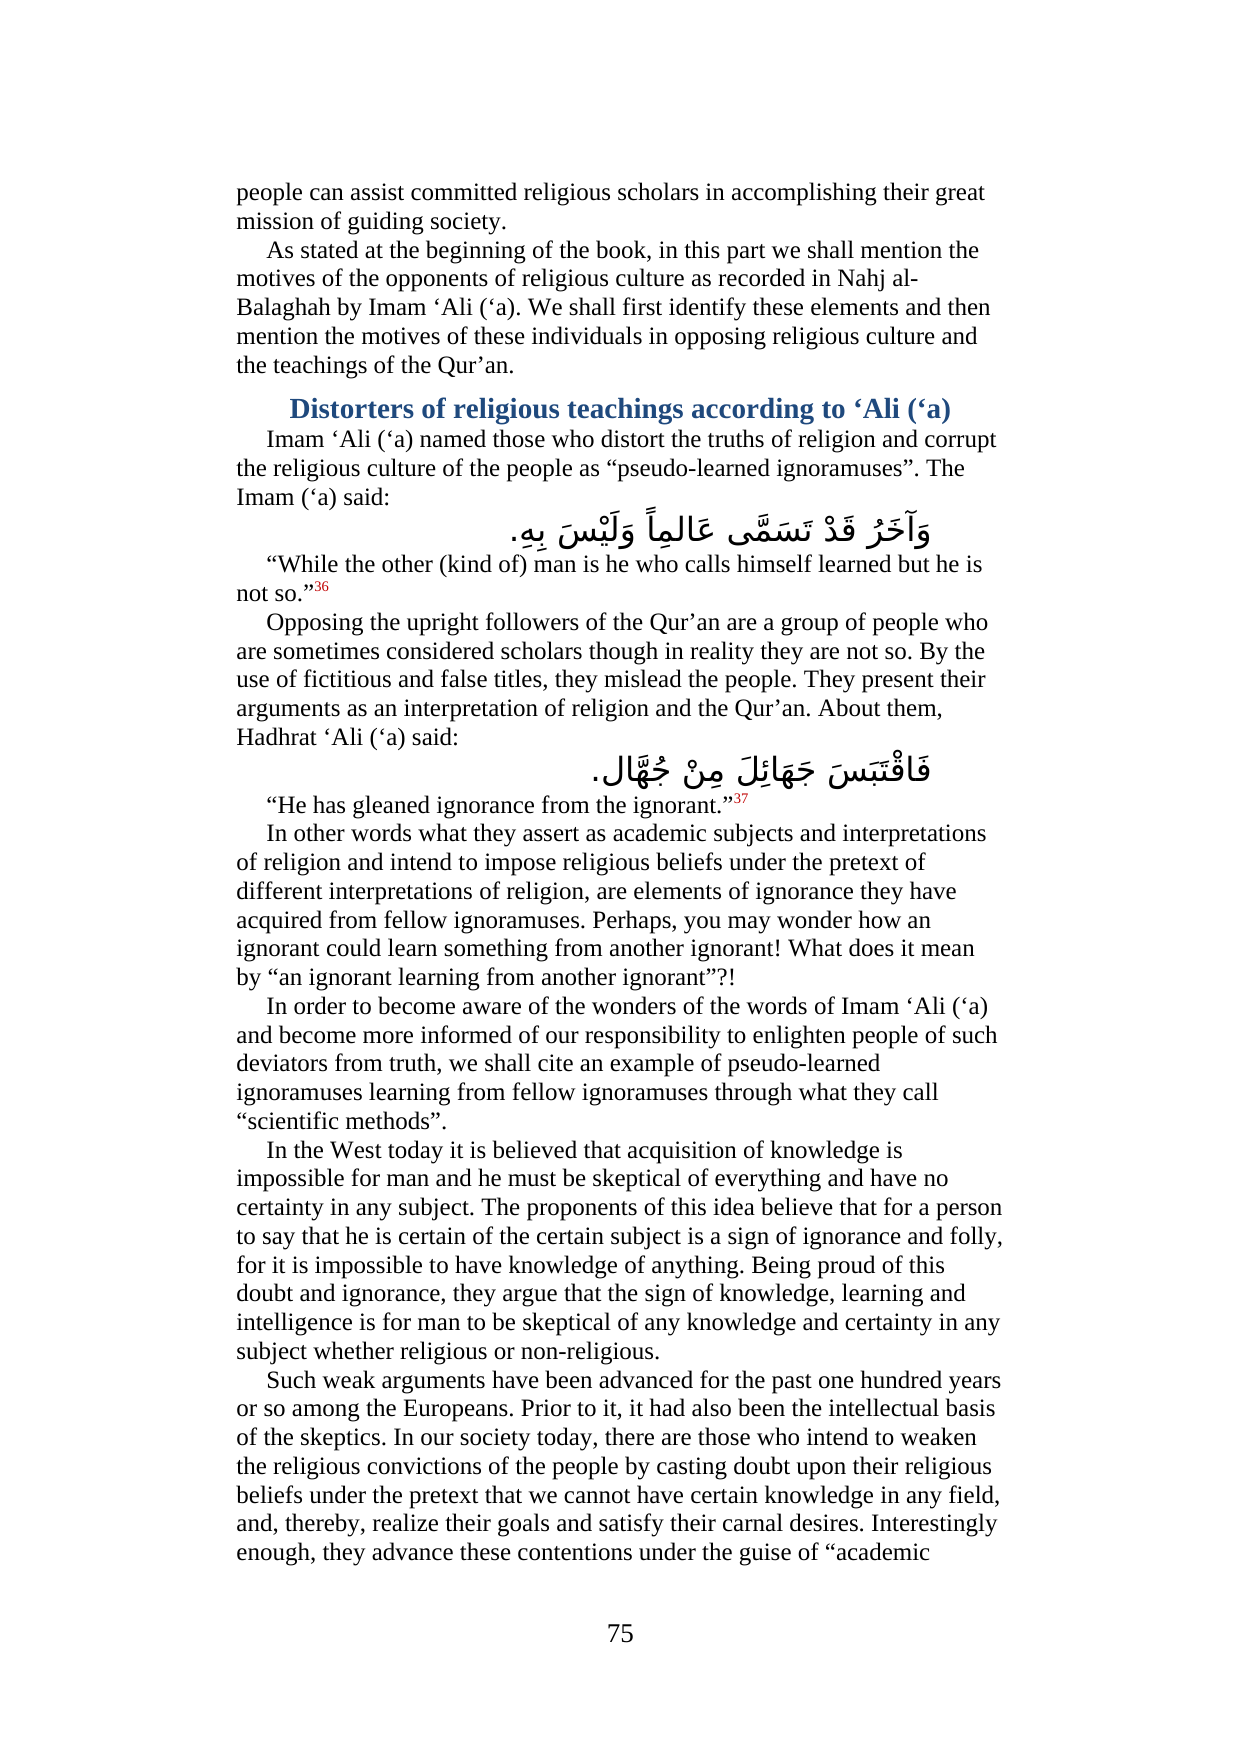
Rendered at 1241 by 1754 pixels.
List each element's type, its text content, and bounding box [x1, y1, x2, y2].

text “He has gleaned ignorance from the ignorant.”37 [236, 790, 1004, 818]
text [236, 1365, 1004, 1566]
text In order to become aware of the wonders of the words of Imam ‘Ali (‘a) and become more informed of our responsibility to enlighten people of such deviators from truth, we shall cite an example of pseudo-learned ignoramuses learning from fellow ignoramuses through what they call “scientific methods”. [236, 991, 1004, 1135]
text “While the other (kind of) man is he who calls himself learned but he is not so.”36 [236, 549, 1004, 607]
text Imam ‘Ali (‘a) named those who distort the truths of religion and corrupt the religious culture of the people as “pseudo-learned ignoramuses”. The Imam (‘a) said: [236, 424, 1004, 511]
text Opposing the upright followers of the Qur’an are a group of people who are sometimes considered scholars though in reality they are not so. By the use of fictitious and false titles, they mislead the people. They present their arguments as an interpretation of religion and the Qur’an. About them, Hadhrat ‘Ali (‘a) said: [236, 607, 1004, 751]
text فَاقْتَبَسَ جَهَائِلَ مِنْ جُهَّال. [236, 751, 1004, 790]
text As stated at the beginning of the book, in this part we shall mention the motives of the opponents of religious culture as recorded in Nahj al-Balaghah by Imam ‘Ali (‘a). We shall first identify these elements and then mention the motives of these individuals in opposing religious culture and the teachings of the Qur’an. [236, 235, 1004, 378]
text وَآخَرُ قَدْ تَسَمَّى عَالمِاً وَلَيْسَ بِهِ. [236, 511, 1004, 549]
subtitle Distorters of religious teachings according to ‘Ali (‘a) [236, 391, 1004, 424]
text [236, 177, 1004, 235]
text In the West today it is believed that acquisition of knowledge is impossible for man and he must be skeptical of everything and have no certainty in any subject. The proponents of this idea believe that for a person to say that he is certain of the certain subject is a sign of ignorance and folly, for it is impossible to have knowledge of anything. Being proud of this doubt and ignorance, they argue that the sign of knowledge, learning and intelligence is for man to be skeptical of any knowledge and certainty in any subject whether religious or non-religious. [236, 1135, 1004, 1365]
text In other words what they assert as academic subjects and interpretations of religion and intend to impose religious beliefs under the pretext of different interpretations of religion, are elements of ignorance they have acquired from fellow ignoramuses. Perhaps, you may wonder how an ignorant could learn something from another ignorant! What does it mean by “an ignorant learning from another ignorant”?! [236, 818, 1004, 991]
